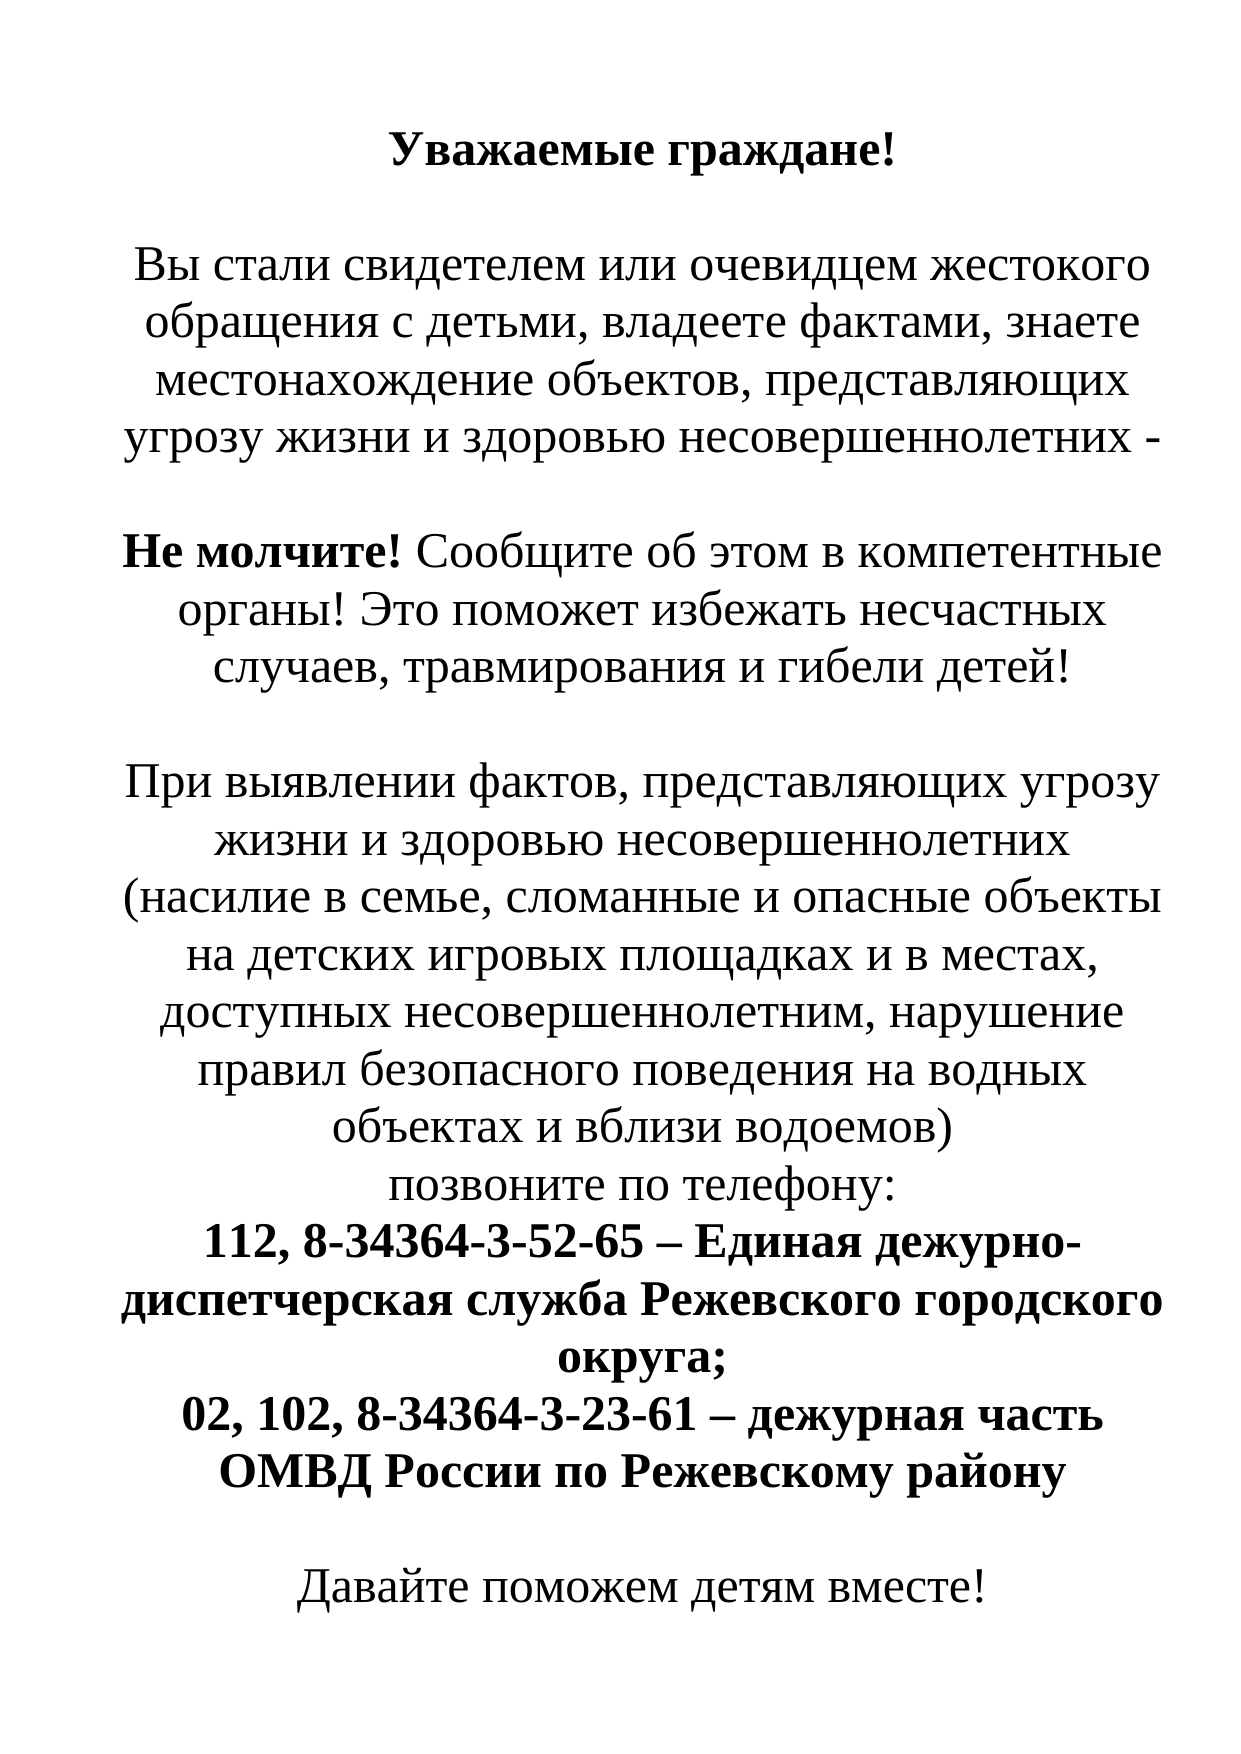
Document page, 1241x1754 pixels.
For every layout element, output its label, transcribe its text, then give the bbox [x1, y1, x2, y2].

text позвоните по телефону: [118, 1153, 1167, 1211]
text 02, 102, 8-34364-3-23-61 – дежурная часть ОМВД России по Режевскому району [118, 1383, 1167, 1498]
text Уважаемые граждане! [118, 118, 1167, 176]
text Вы стали свидетелем или очевидцем жестокого обращения с детьми, владеете фактами, знаете местонахождение объектов, представляющих угрозу жизни и здоровью несовершеннолетних - [118, 233, 1167, 463]
text При выявлении фактов, представляющих угрозу жизни и здоровью несовершеннолетних (насилие в семье, сломанные и опасные объекты на детских игровых площадках и в местах, доступных несовершеннолетним, нарушение правил безопасного поведения на водных объектах и вблизи водоемов) [118, 751, 1167, 1153]
text Не молчите! Сообщите об этом в компетентные органы! Это поможет избежать несчастных случаев, травмирования и гибели детей! [118, 521, 1167, 693]
text 112, 8-34364-3-52-65 – Единая дежурно-диспетчерская служба Режевского городского округа; [118, 1211, 1167, 1383]
text Давайте поможем детям вместе! [118, 1556, 1167, 1613]
